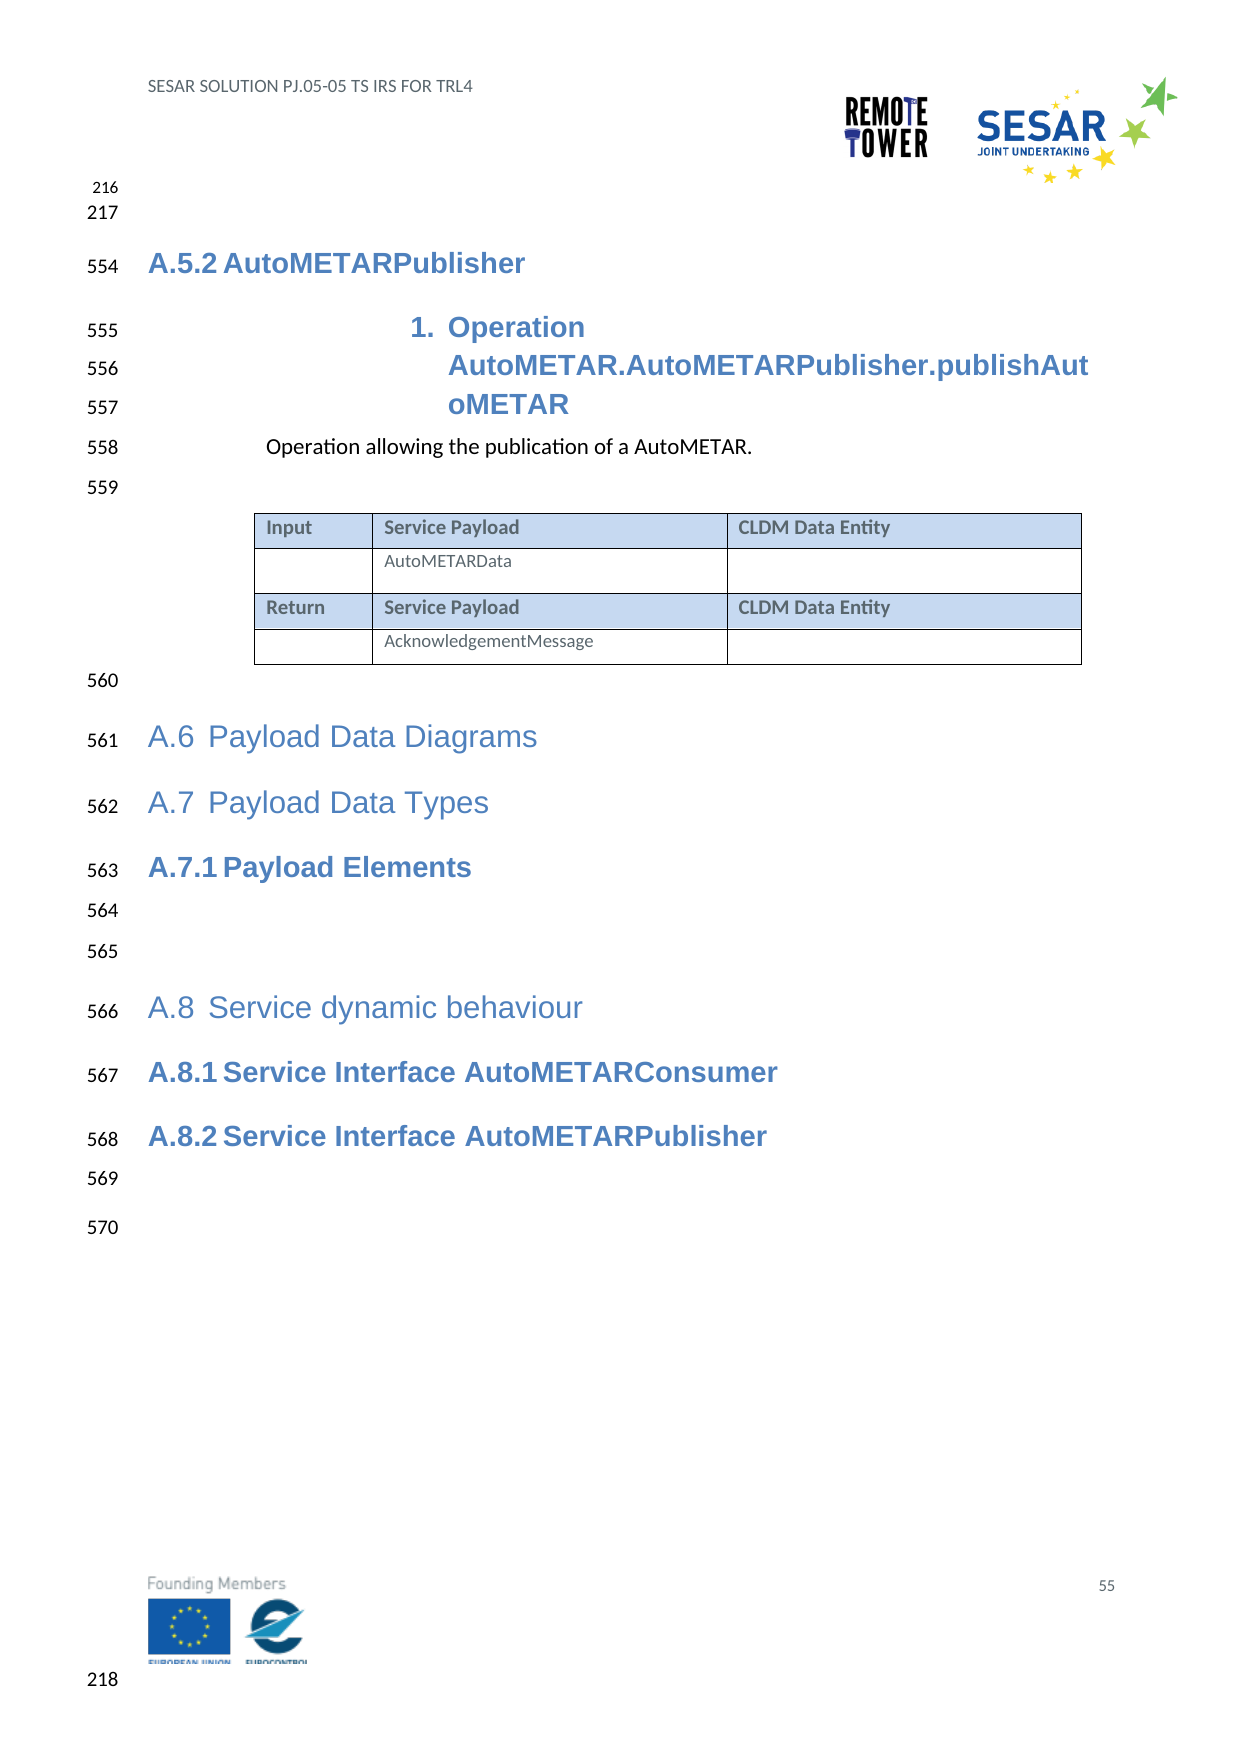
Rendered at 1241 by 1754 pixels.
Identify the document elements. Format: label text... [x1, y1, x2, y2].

table_header Service Payload [373, 514, 727, 548]
table_cell Return [255, 594, 372, 628]
table_cell AcknowledgementMessage [373, 630, 727, 664]
subtitle AutoMETARPublisher [148, 246, 1092, 280]
subtitle Service dynamic behaviour [148, 989, 1092, 1025]
table_cell [255, 549, 372, 593]
picture [843, 95, 929, 158]
table_cell [255, 630, 372, 664]
table_header Input [255, 514, 372, 548]
subtitle Payload Data Types [148, 784, 1092, 820]
table_cell [728, 630, 1081, 664]
subtitle Operation AutoMETAR.AutoMETARPublisher.publishAutoMETAR [410, 310, 1092, 421]
table_cell Service Payload [373, 594, 727, 628]
subtitle Payload Data Diagrams [148, 718, 1092, 754]
subtitle Service Interface AutoMETARPublisher [148, 1118, 1092, 1152]
text Operation allowing the publication of a AutoMETAR. [266, 432, 1092, 460]
table_cell AutoMETARData [373, 549, 727, 593]
table_cell [728, 549, 1081, 593]
table_cell CLDM Data Entity [728, 594, 1081, 628]
table_header CLDM Data Entity [728, 514, 1081, 548]
subtitle Payload Elements [148, 850, 1092, 884]
subtitle Service Interface AutoMETARConsumer [148, 1055, 1092, 1088]
